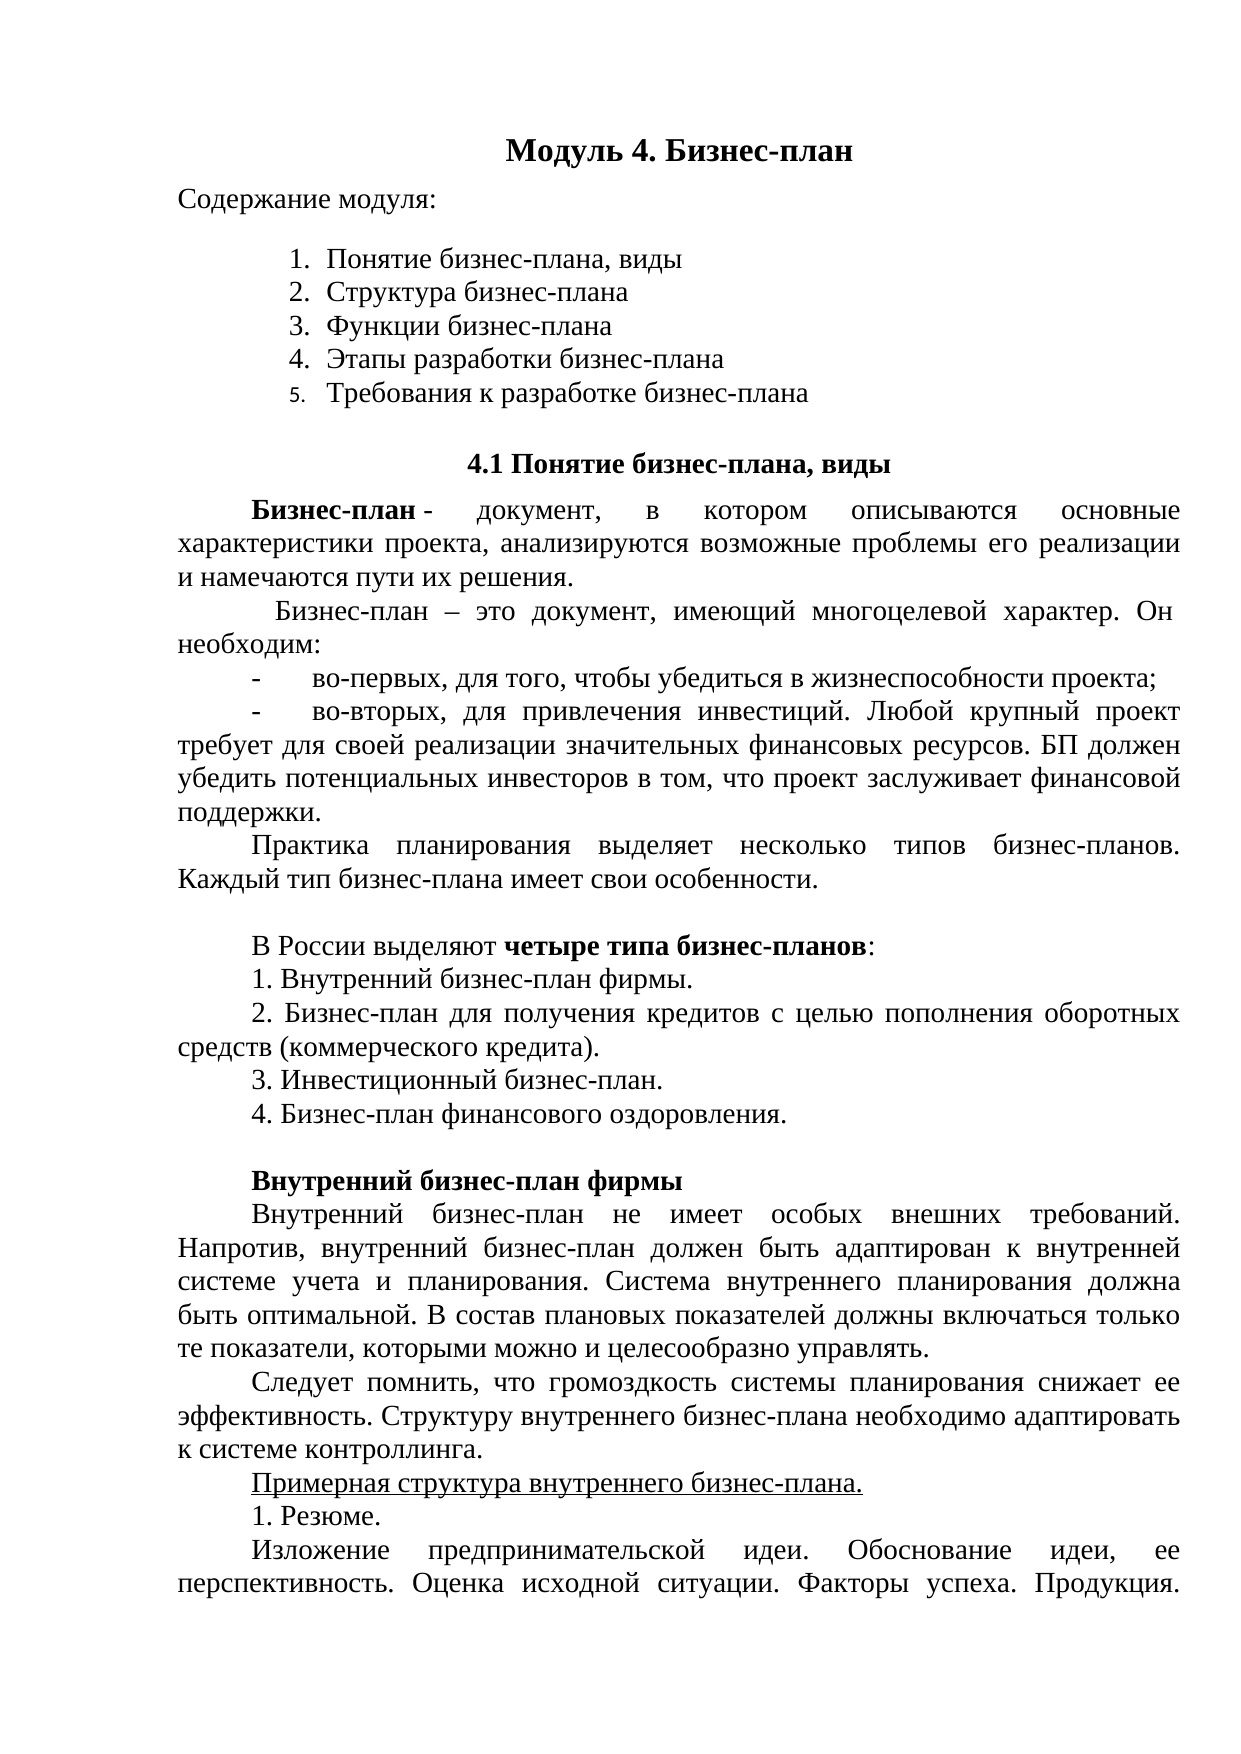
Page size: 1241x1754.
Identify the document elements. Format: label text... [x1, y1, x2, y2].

text 2. Бизнес-план для получения кредитов с целью пополнения оборотных средств (коммерческого кредита). [177, 995, 1181, 1062]
text Следует помнить, что громоздкость системы планирования снижает ее эффективность. Структуру внутреннего бизнес-плана необходимо адаптировать к системе контроллинга. [177, 1364, 1181, 1465]
text 4. Бизнес-план финансового оздоровления. [177, 1096, 1181, 1129]
text - во-вторых, для привлечения инвестиций. Любой крупный проект требует для своей реализации значительных финансовых ресурсов. БП должен убедить потенциальных инвесторов в том, что проект заслуживает финансовой поддержки. [177, 693, 1181, 827]
text Бизнес-план – это документ, имеющий многоцелевой характер. Он необходим: [177, 593, 1181, 660]
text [177, 1532, 1181, 1599]
list Понятие бизнес-плана, виды [288, 241, 1181, 274]
text В России выделяют четыре типа бизнес-планов: [177, 928, 1181, 962]
text Содержание модуля: [177, 181, 1181, 215]
text Внутренний бизнес-план фирмы [177, 1163, 1181, 1196]
list Требования к разработке бизнес-плана [288, 375, 1181, 408]
text 3. Инвестиционный бизнес-план. [177, 1062, 1181, 1096]
text - во-первых, для того, чтобы убедиться в жизнеспособности проекта; [177, 660, 1181, 693]
text Бизнес-план - документ, в котором описываются основные характеристики проекта, анализируются возможные проблемы его реализации и намечаются пути их решения. [177, 492, 1181, 593]
text 1. Резюме. [177, 1498, 1181, 1532]
text 1. Внутренний бизнес-план фирмы. [177, 962, 1181, 995]
list Функции бизнес-плана [288, 308, 1181, 341]
text Практика планирования выделяет несколько типов бизнес-планов. Каждый тип бизнес-плана имеет свои особенности. [177, 827, 1181, 894]
list Структура бизнес-плана [288, 274, 1181, 308]
subtitle Модуль 4. Бизнес-план [177, 131, 1181, 169]
list Этапы разработки бизнес-плана [288, 341, 1181, 375]
text Внутренний бизнес-план не имеет особых внешних требований. Напротив, внутренний бизнес-план должен быть адаптирован к внутренней системе учета и планирования. Система внутреннего планирования должна быть оптимальной. В состав плановых показателей должны включаться только те показатели, которыми можно и целесообразно управлять. [177, 1196, 1181, 1364]
subtitle 4.1 Понятие бизнес-плана, виды [177, 446, 1181, 479]
text Примерная структура внутреннего бизнес-плана. [177, 1465, 1181, 1498]
